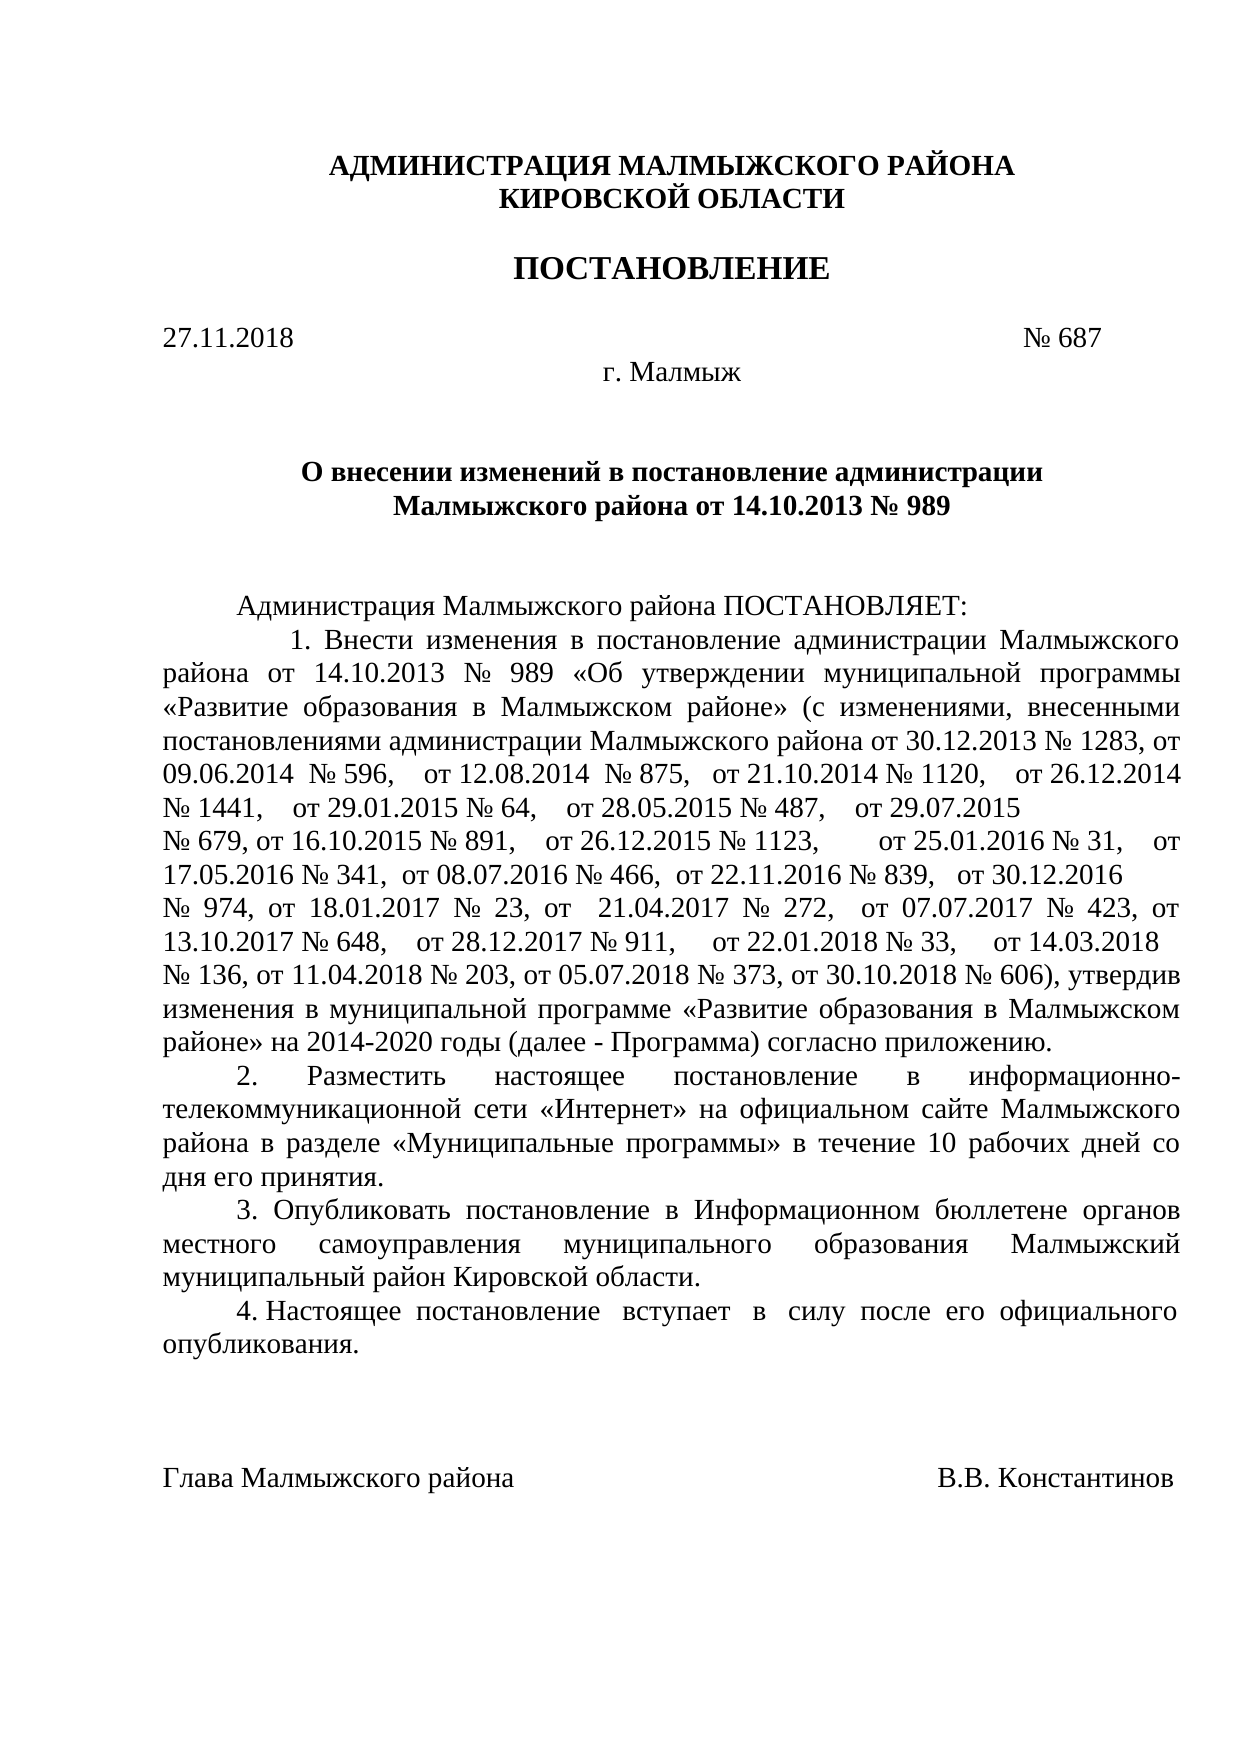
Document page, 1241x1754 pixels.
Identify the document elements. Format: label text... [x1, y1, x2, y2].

text ПОСТАНОВЛЕНИЕ [162, 248, 1181, 287]
text 2. Разместить настоящее постановление в информационно-телекоммуникационной сети «Интернет» на официальном сайте Малмыжского района в разделе «Муниципальные программы» в течение 10 рабочих дней со дня его принятия. [162, 1058, 1181, 1192]
text 27.11.2018 № 687 [162, 320, 1181, 354]
text АДМИНИСТРАЦИЯ МАЛМЫЖСКОГО РАЙОНА [162, 148, 1181, 181]
text 1. Внести изменения в постановление администрации Малмыжского района от 14.10.2013 № 989 «Об утверждении муниципальной программы «Развитие образования в Малмыжском районе» (с изменениями, внесенными постановлениями администрации Малмыжского района от 30.12.2013 № 1283, от 09.06.2014 № 596, от 12.08.2014 № 875, от 21.10.2014 № 1120, от 26.12.2014 № 1441, от 29.01.2015 № 64, от 28.05.2015 № 487, от 29.07.2015 [162, 622, 1181, 823]
text Администрация Малмыжского района ПОСТАНОВЛЯЕТ: [162, 588, 1181, 622]
text О внесении изменений в постановление администрации [162, 454, 1181, 488]
text 4. Настоящее постановление вступает в силу после его официального [162, 1293, 1181, 1326]
text № 679, от 16.10.2015 № 891, от 26.12.2015 № 1123, от 25.01.2016 № 31, от 17.05.2016 № 341, от 08.07.2016 № 466, от 22.11.2016 № 839, от 30.12.2016 [162, 823, 1181, 890]
text Малмыжского района от 14.10.2013 № 989 [162, 488, 1181, 521]
text опубликования. [162, 1326, 1181, 1360]
text № 974, от 18.01.2017 № 23, от 21.04.2017 № 272, от 07.07.2017 № 423, от 13.10.2017 № 648, от 28.12.2017 № 911, от 22.01.2018 № 33, от 14.03.2018 [162, 890, 1181, 957]
text г. Малмыж [162, 354, 1181, 387]
text Глава Малмыжского района В.В. Константинов [162, 1461, 1181, 1494]
text КИРОВСКОЙ ОБЛАСТИ [162, 181, 1181, 215]
text 3. Опубликовать постановление в Информационном бюллетене органов местного самоуправления муниципального образования Малмыжский муниципальный район Кировской области. [162, 1192, 1181, 1293]
text № 136, от 11.04.2018 № 203, от 05.07.2018 № 373, от 30.10.2018 № 606), утвердив изменения в муниципальной программе «Развитие образования в Малмыжском районе» на 2014-2020 годы (далее - Программа) согласно приложению. [162, 957, 1181, 1058]
